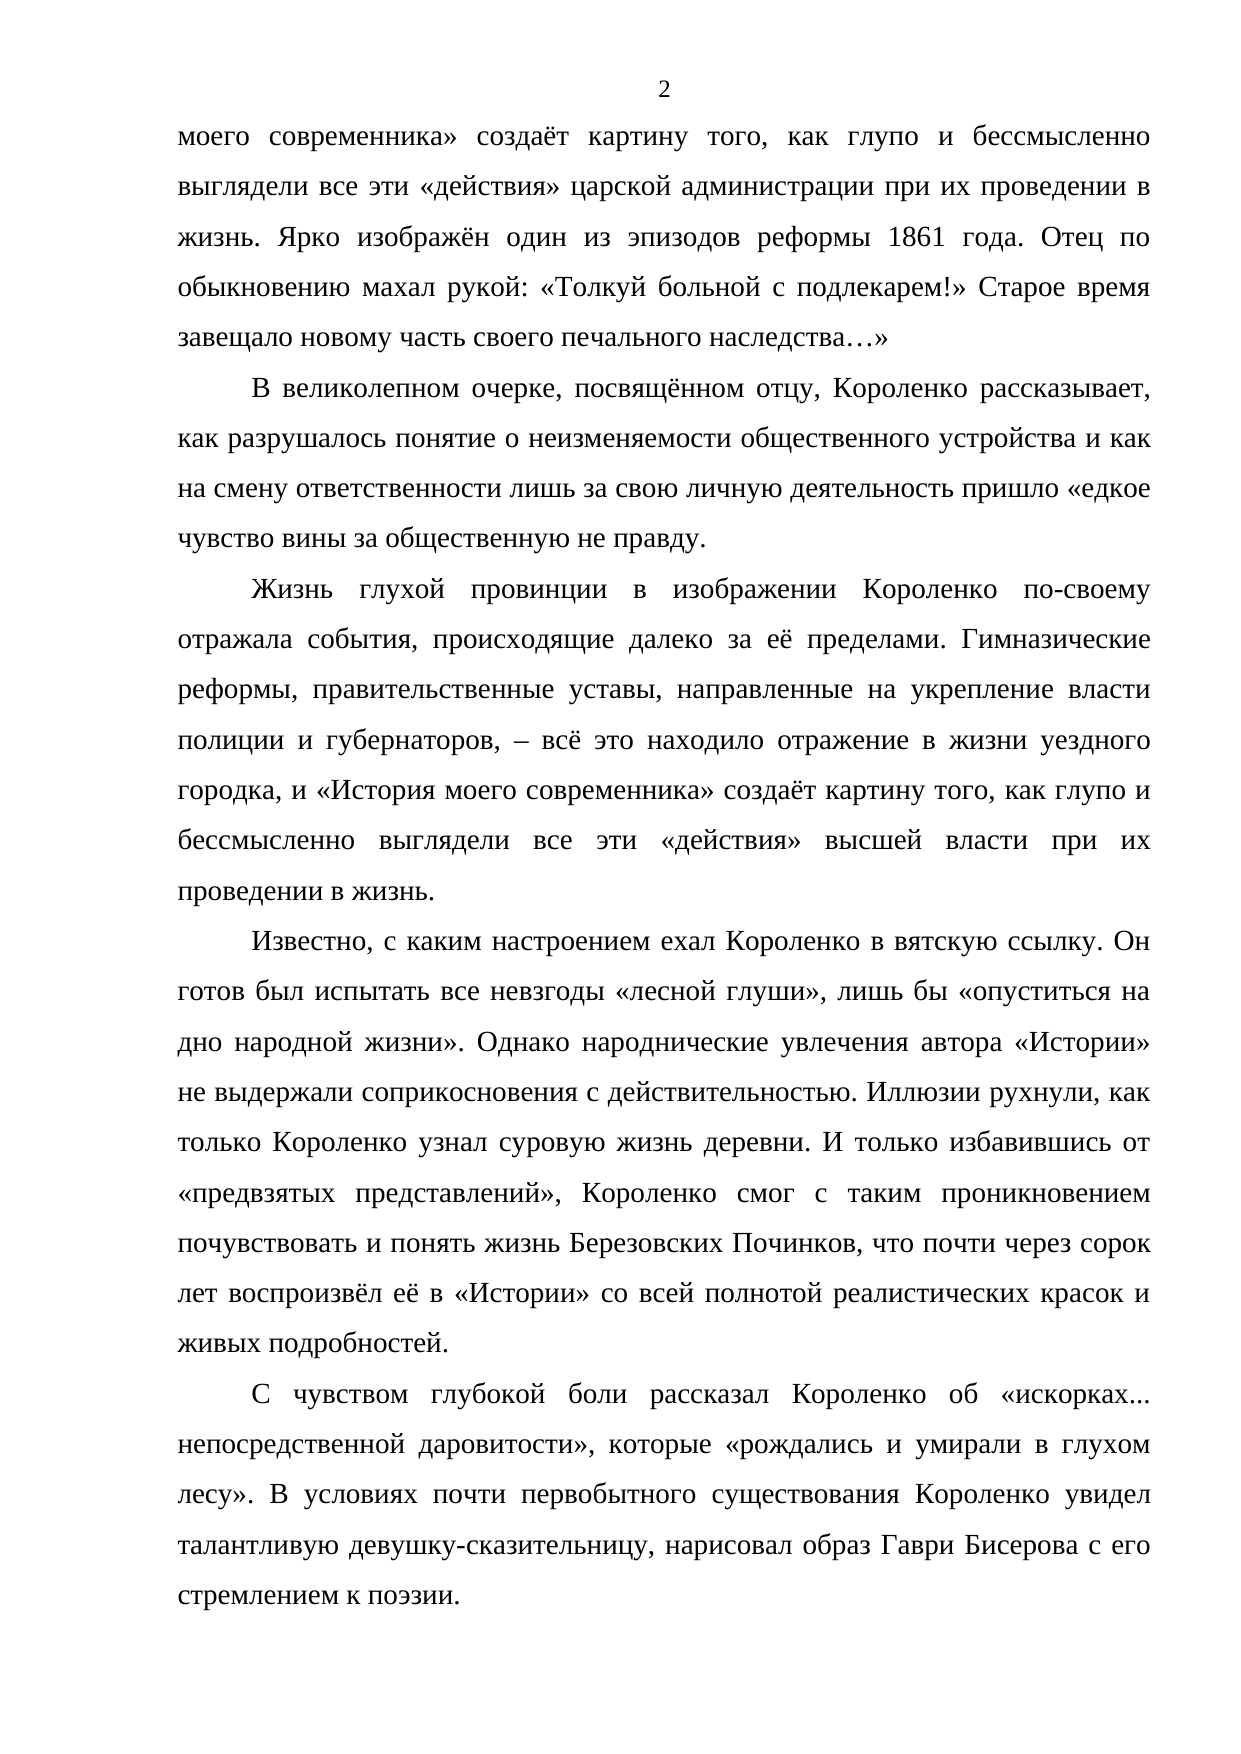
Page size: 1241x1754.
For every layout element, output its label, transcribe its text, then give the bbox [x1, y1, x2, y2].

text Известно, с каким настроением ехал Короленко в вятскую ссылку. Он готов был испытать все невзгоды «лесной глуши», лишь бы «опуститься на дно народной жизни». Однако народнические увлечения автора «Истории» не выдержали соприкосновения с действительностью. Иллюзии рухнули, как только Короленко узнал суровую жизнь деревни. И только избавившись от «предвзятых представлений», Короленко смог с таким проникновением почувствовать и понять жизнь Березовских Починков, что почти через сорок лет воспроизвёл её в «Истории» со всей полнотой реалистических красок и живых подробностей. [177, 923, 1152, 1359]
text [177, 118, 1152, 353]
text Жизнь глухой провинции в изображении Короленко по-своему отражала события, происходящие далеко за её пределами. Гимназические реформы, правительственные уставы, направленные на укрепление власти полиции и губернаторов, – всё это находило отражение в жизни уездного городка, и «История моего современника» создаёт картину того, как глупо и бессмысленно выглядели все эти «действия» высшей власти при их проведении в жизнь. [177, 571, 1152, 906]
text В великолепном очерке, посвящённом отцу, Короленко рассказывает, как разрушалось понятие о неизменяемости общественного устройства и как на смену ответственности лишь за свою личную деятельность пришло «едкое чувство вины за общественную не правду. [177, 370, 1152, 554]
text С чувством глубокой боли рассказал Короленко об «искорках... непосредственной даровитости», которые «рождались и умирали в глухом лесу». В условиях почти первобытного существования Короленко увидел талантливую девушку-сказительницу, нарисовал образ Гаври Бисерова с его стремлением к поэзии. [177, 1376, 1152, 1611]
